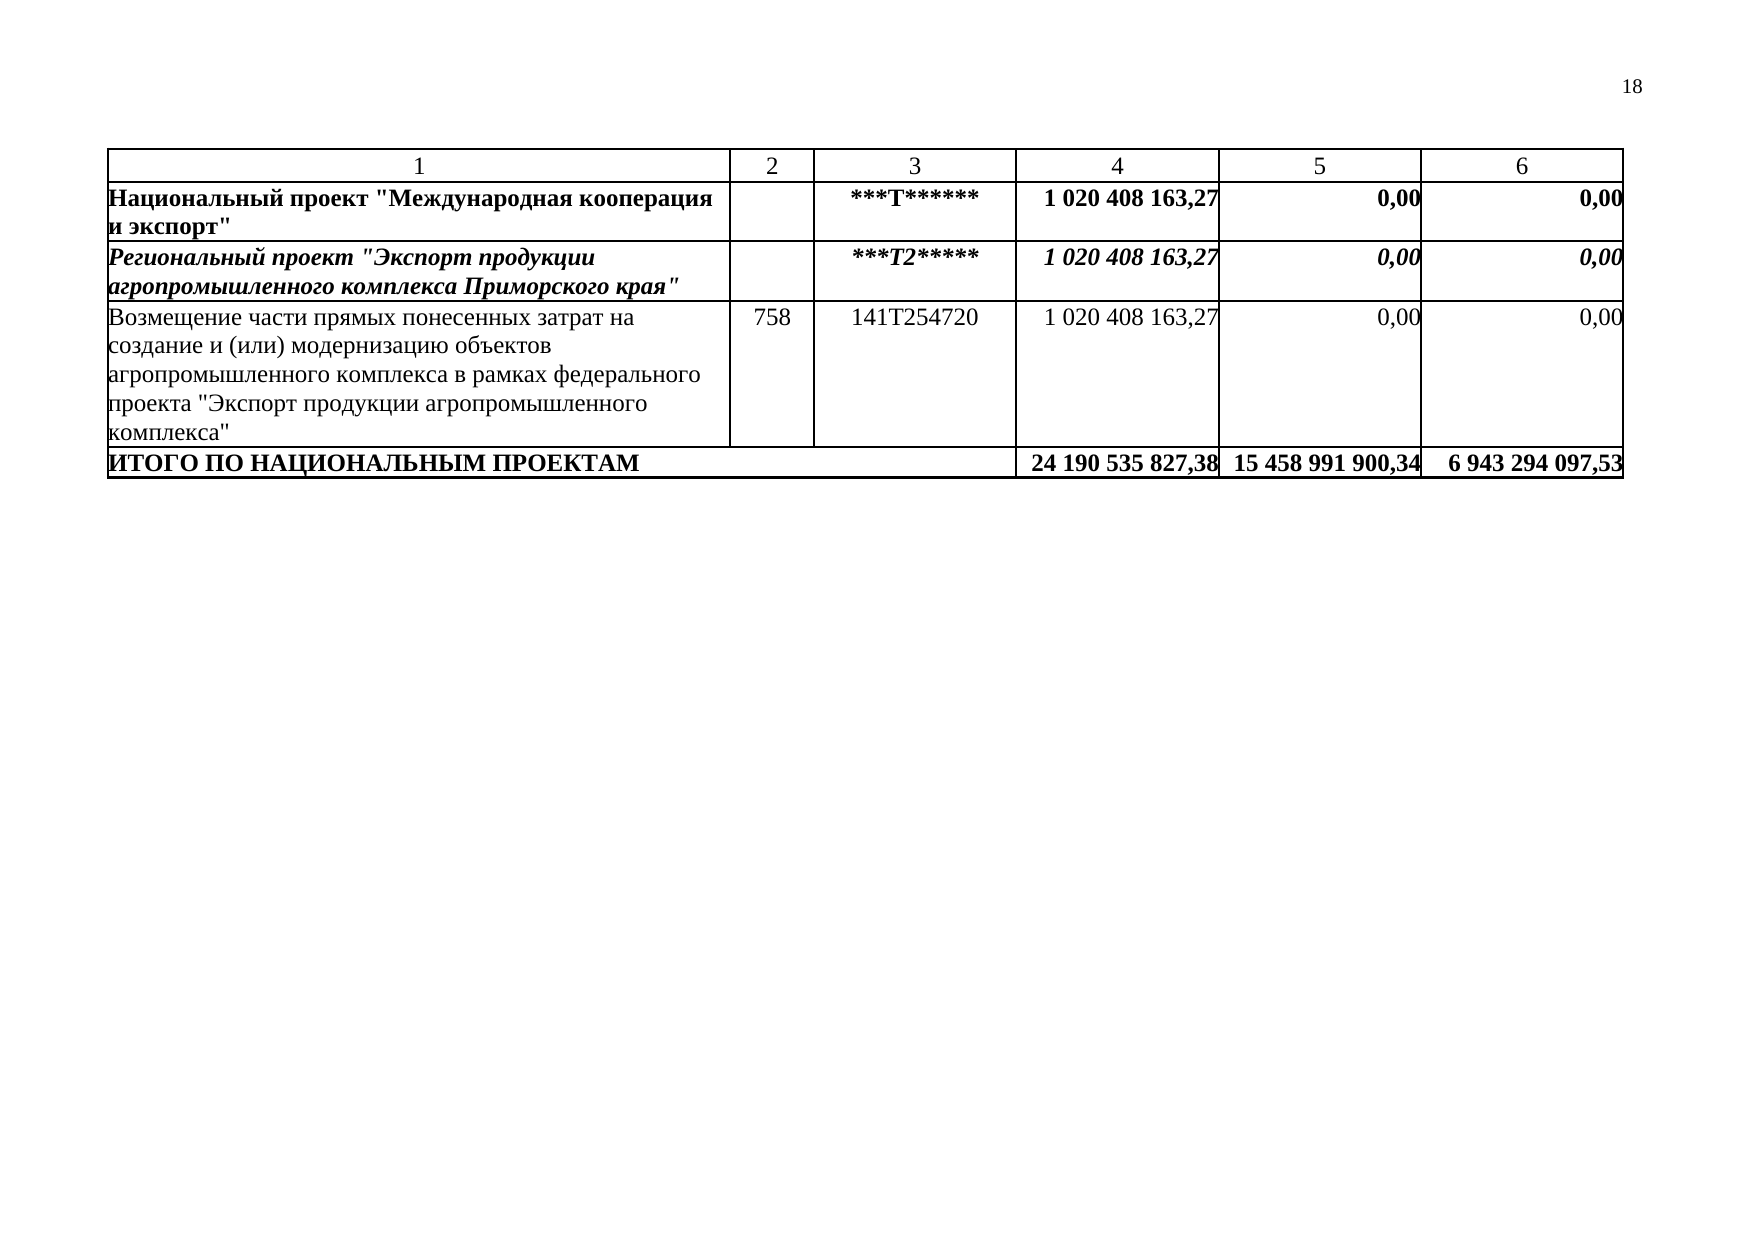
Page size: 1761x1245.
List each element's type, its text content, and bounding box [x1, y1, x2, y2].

table_cell 0,00 [1422, 183, 1622, 240]
table_cell ИТОГО ПО НАЦИОНАЛЬНЫМ ПРОЕКТАМ [109, 448, 1015, 476]
table_header 5 [1220, 150, 1420, 181]
table_cell Национальный проект "Международная кооперация и экспорт" [109, 183, 729, 240]
table_cell ***T2***** [815, 242, 1015, 300]
table_cell 1 020 408 163,27 [1017, 242, 1218, 300]
table_cell 1 020 408 163,27 [1017, 183, 1218, 240]
table_cell 0,00 [1220, 183, 1420, 240]
table_cell 0,00 [1422, 242, 1622, 300]
table_cell Возмещение части прямых понесенных затрат на создание и (или) модернизацию объектов агропромышленного комплекса в рамках федерального проекта "Экспорт продукции агропромышленного комплекса" [109, 302, 729, 446]
table_cell [731, 183, 813, 240]
table_cell ***T****** [815, 183, 1015, 240]
table_cell 141T254720 [815, 302, 1015, 446]
table_header 3 [815, 150, 1015, 181]
table_header 2 [731, 150, 813, 181]
table_header 4 [1017, 150, 1218, 181]
table_header 6 [1422, 150, 1622, 181]
table_cell 758 [731, 302, 813, 446]
table_cell 0,00 [1220, 242, 1420, 300]
table_cell Региональный проект "Экспорт продукции агропромышленного комплекса Приморского края" [109, 242, 729, 300]
table_header 1 [109, 150, 729, 181]
table_cell 24 190 535 827,38 [1017, 448, 1218, 476]
table_cell 6 943 294 097,53 [1422, 448, 1622, 476]
table_cell 15 458 991 900,34 [1220, 448, 1420, 476]
table_cell 0,00 [1422, 302, 1622, 446]
table_cell 1 020 408 163,27 [1017, 302, 1218, 446]
table_cell [731, 242, 813, 300]
table_cell 0,00 [1220, 302, 1420, 446]
